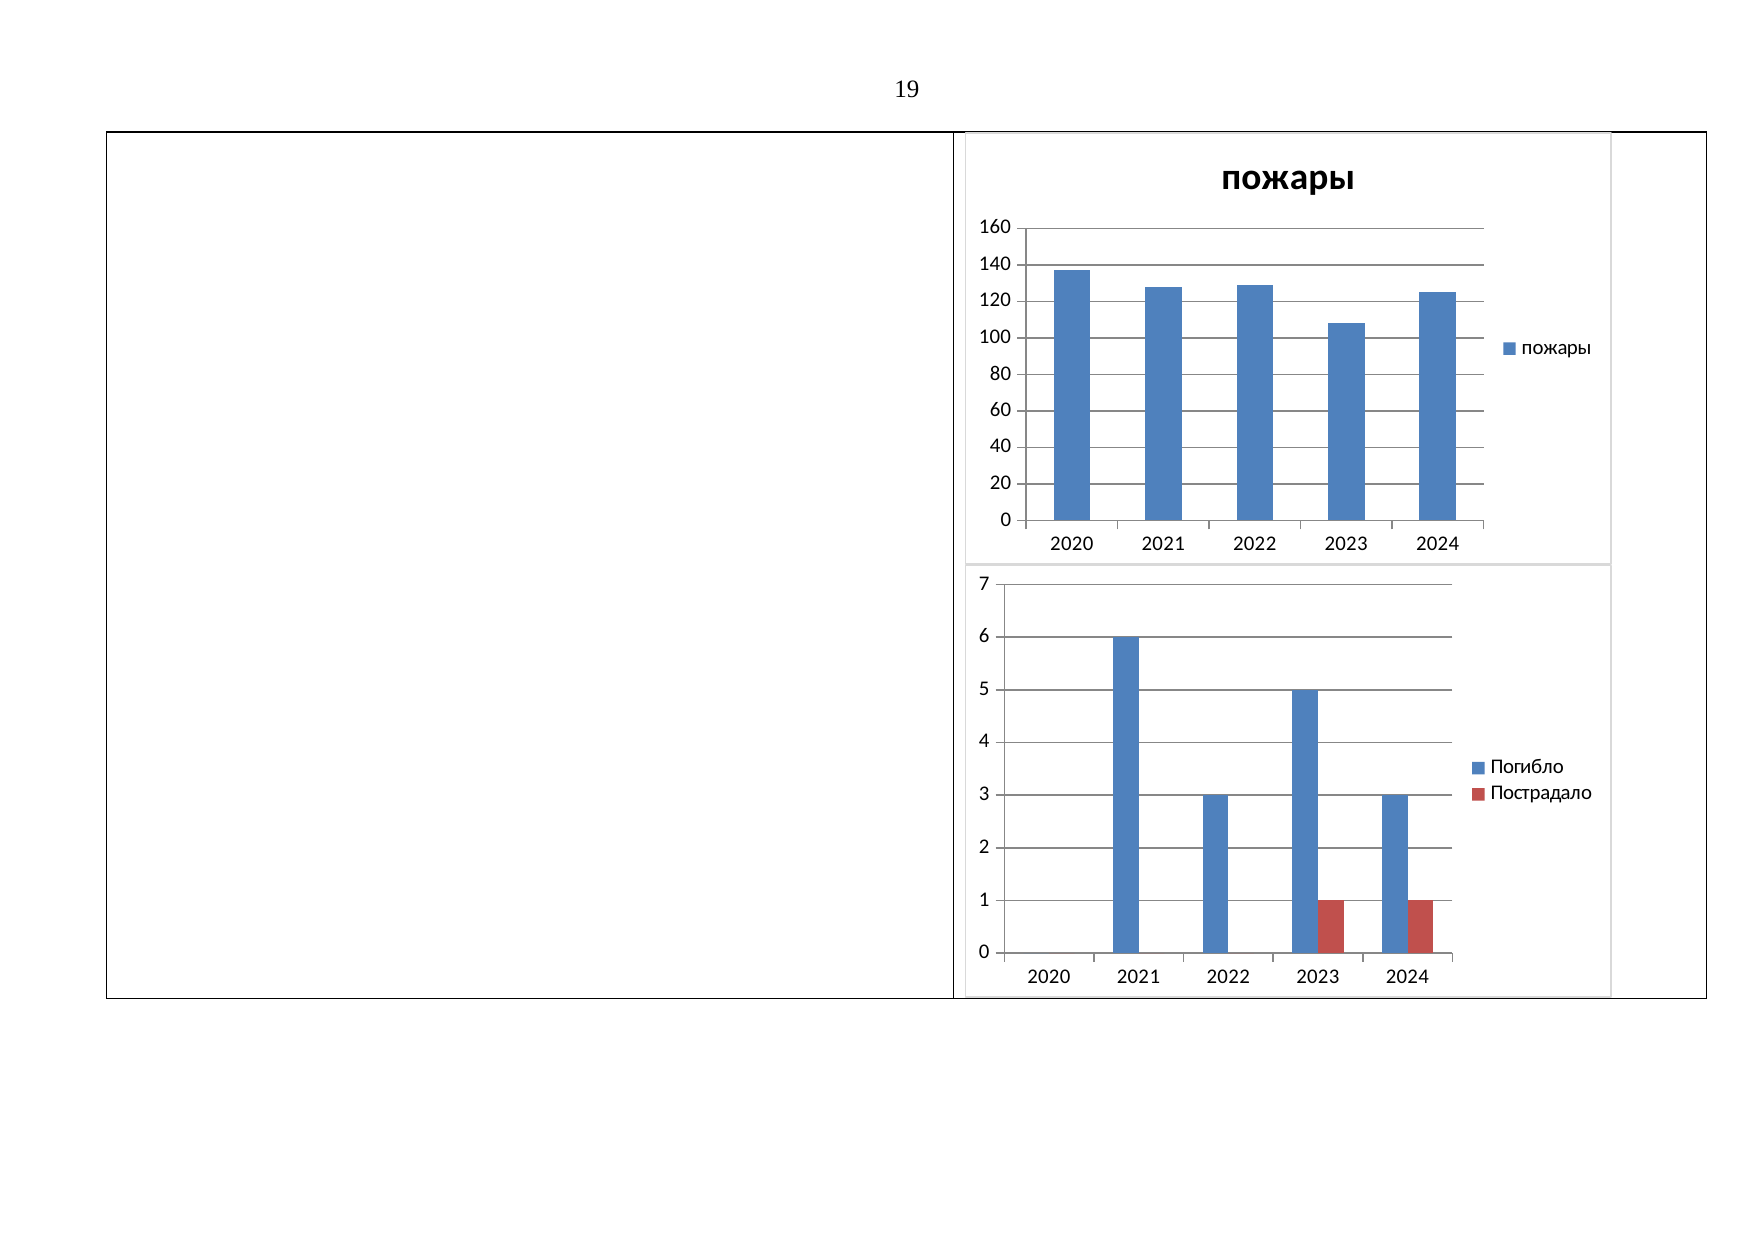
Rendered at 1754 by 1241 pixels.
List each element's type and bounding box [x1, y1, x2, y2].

table_cell [107, 133, 953, 998]
table_cell [1612, 133, 1706, 998]
table_cell [954, 133, 965, 998]
